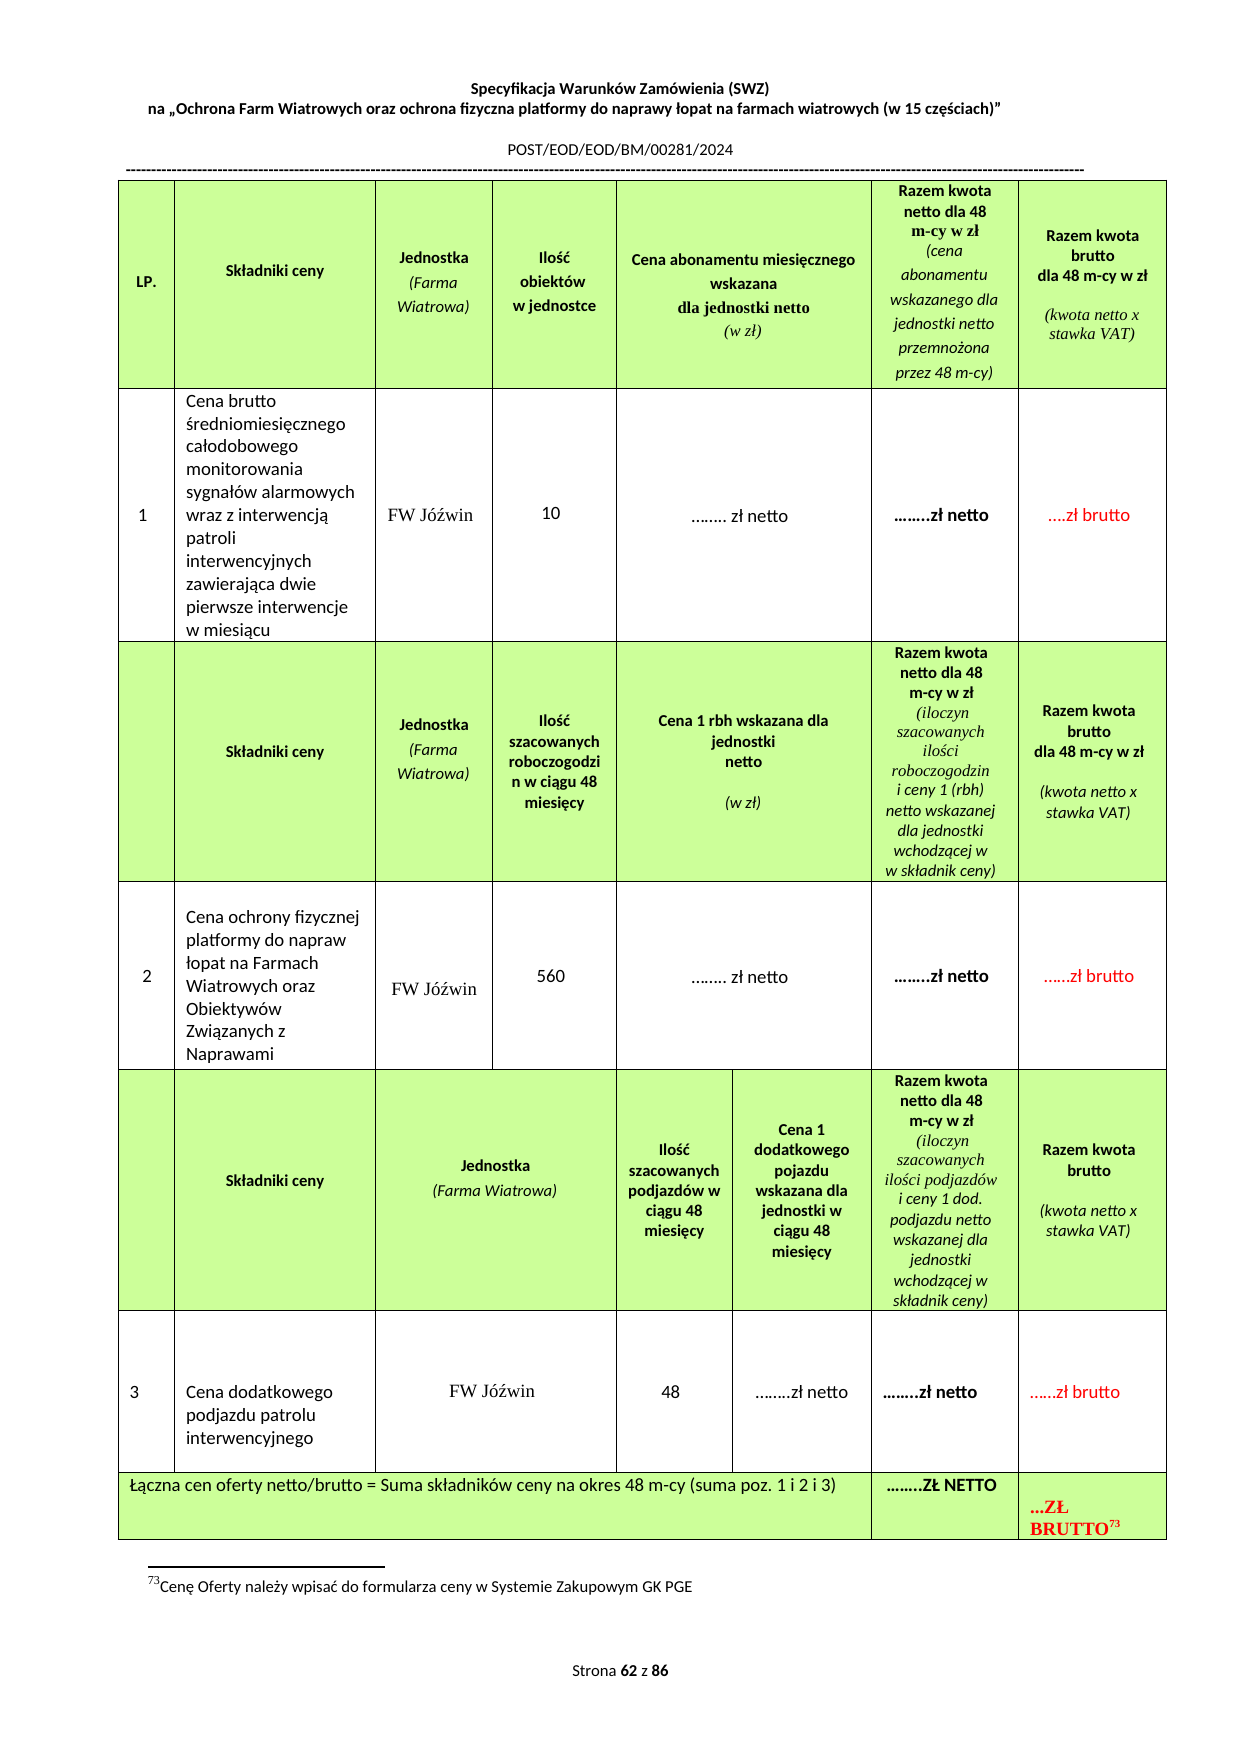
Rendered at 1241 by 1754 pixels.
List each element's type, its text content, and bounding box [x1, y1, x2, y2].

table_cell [119, 1473, 871, 1539]
table_cell Razem kwota brutto (kwota netto x stawka VAT) [1019, 1070, 1166, 1310]
table_cell Cena dodatkowego podjazdu patrolu interwencyjnego [175, 1311, 375, 1472]
table_cell 48 [617, 1311, 732, 1472]
table_cell …….. zł netto [617, 389, 871, 641]
table_cell …….. zł netto [617, 882, 871, 1069]
table_cell Razem kwota brutto dla 48 m-cy w zł (kwota netto x stawka VAT) [1019, 642, 1166, 881]
table_cell FW Jóźwin [376, 1311, 616, 1472]
table_cell ……..zł netto [733, 1311, 871, 1472]
table_cell FW Jóźwin [376, 389, 492, 641]
table_cell Jednostka (Farma Wiatrowa) [376, 642, 492, 881]
table_cell Składniki ceny [175, 1070, 375, 1310]
table_header Razem kwota brutto dla 48 m-cy w zł (kwota netto x stawka VAT) [1019, 181, 1166, 388]
table_header Składniki ceny [175, 181, 375, 388]
table_cell 10 [493, 389, 616, 641]
table_header Cena abonamentu miesięcznego wskazana dla jednostki netto (w zł) [617, 181, 871, 388]
table_cell FW Jóźwin [376, 882, 492, 1069]
table_header LP. [119, 181, 174, 388]
table_cell Ilość szacowanych roboczogodzin w ciągu 48 miesięcy [493, 642, 616, 881]
table_cell ...ZŁ BRUTTO [1019, 1473, 1166, 1539]
table_cell ……..zł netto [872, 389, 1018, 641]
table_cell [119, 1070, 174, 1310]
table_cell Cena brutto średniomiesięcznego całodobowego monitorowania sygnałów alarmowych wraz z interwencją patroli interwencyjnych zawierająca dwie pierwsze interwencje w miesiącu [175, 389, 375, 641]
table_cell [119, 642, 174, 881]
table_cell Cena 1 dodatkowego pojazdu wskazana dla jednostki w ciągu 48 miesięcy [733, 1070, 871, 1310]
table_cell ……..zł netto [872, 1311, 1018, 1472]
table_cell 2 [119, 882, 174, 1069]
table_header Jednostka (Farma Wiatrowa) [376, 181, 492, 388]
table_cell Razem kwota netto dla 48 m-cy w zł (iloczyn szacowanych ilości roboczogodzin i ceny 1 (rbh) netto wskazanej dla jednostki wchodzącej w w składnik ceny) [872, 642, 1018, 881]
table_header Razem kwota netto dla 48 m-cy w zł (cena abonamentu wskazanego dla jednostki netto przemnożona przez 48 m-cy) [872, 181, 1018, 388]
table_cell ……..zł netto [872, 882, 1018, 1069]
table_cell Razem kwota netto dla 48 m-cy w zł (iloczyn szacowanych ilości podjazdów i ceny 1 dod. podjazdu netto wskazanej dla jednostki wchodzącej w składnik ceny) [872, 1070, 1018, 1310]
table_cell Jednostka (Farma Wiatrowa) [376, 1070, 616, 1310]
table_cell 1 [119, 389, 174, 641]
table_cell Ilość szacowanych podjazdów w ciągu 48 miesięcy [617, 1070, 732, 1310]
table_cell ……zł brutto [1019, 1311, 1166, 1472]
table_cell Składniki ceny [175, 642, 375, 881]
table_cell Cena 1 rbh wskazana dla jednostki netto (w zł) [617, 642, 871, 881]
table_cell ……zł brutto [1019, 882, 1166, 1069]
table_cell ……..ZŁ NETTO [872, 1473, 1018, 1539]
table_cell ….zł brutto [1019, 389, 1166, 641]
table_cell Cena ochrony fizycznej platformy do napraw łopat na Farmach Wiatrowych oraz Obiektywów Związanych z Naprawami [175, 882, 375, 1069]
table_header Ilość obiektów w jednostce [493, 181, 616, 388]
table_cell 3 [119, 1311, 174, 1472]
table_cell 560 [493, 882, 616, 1069]
